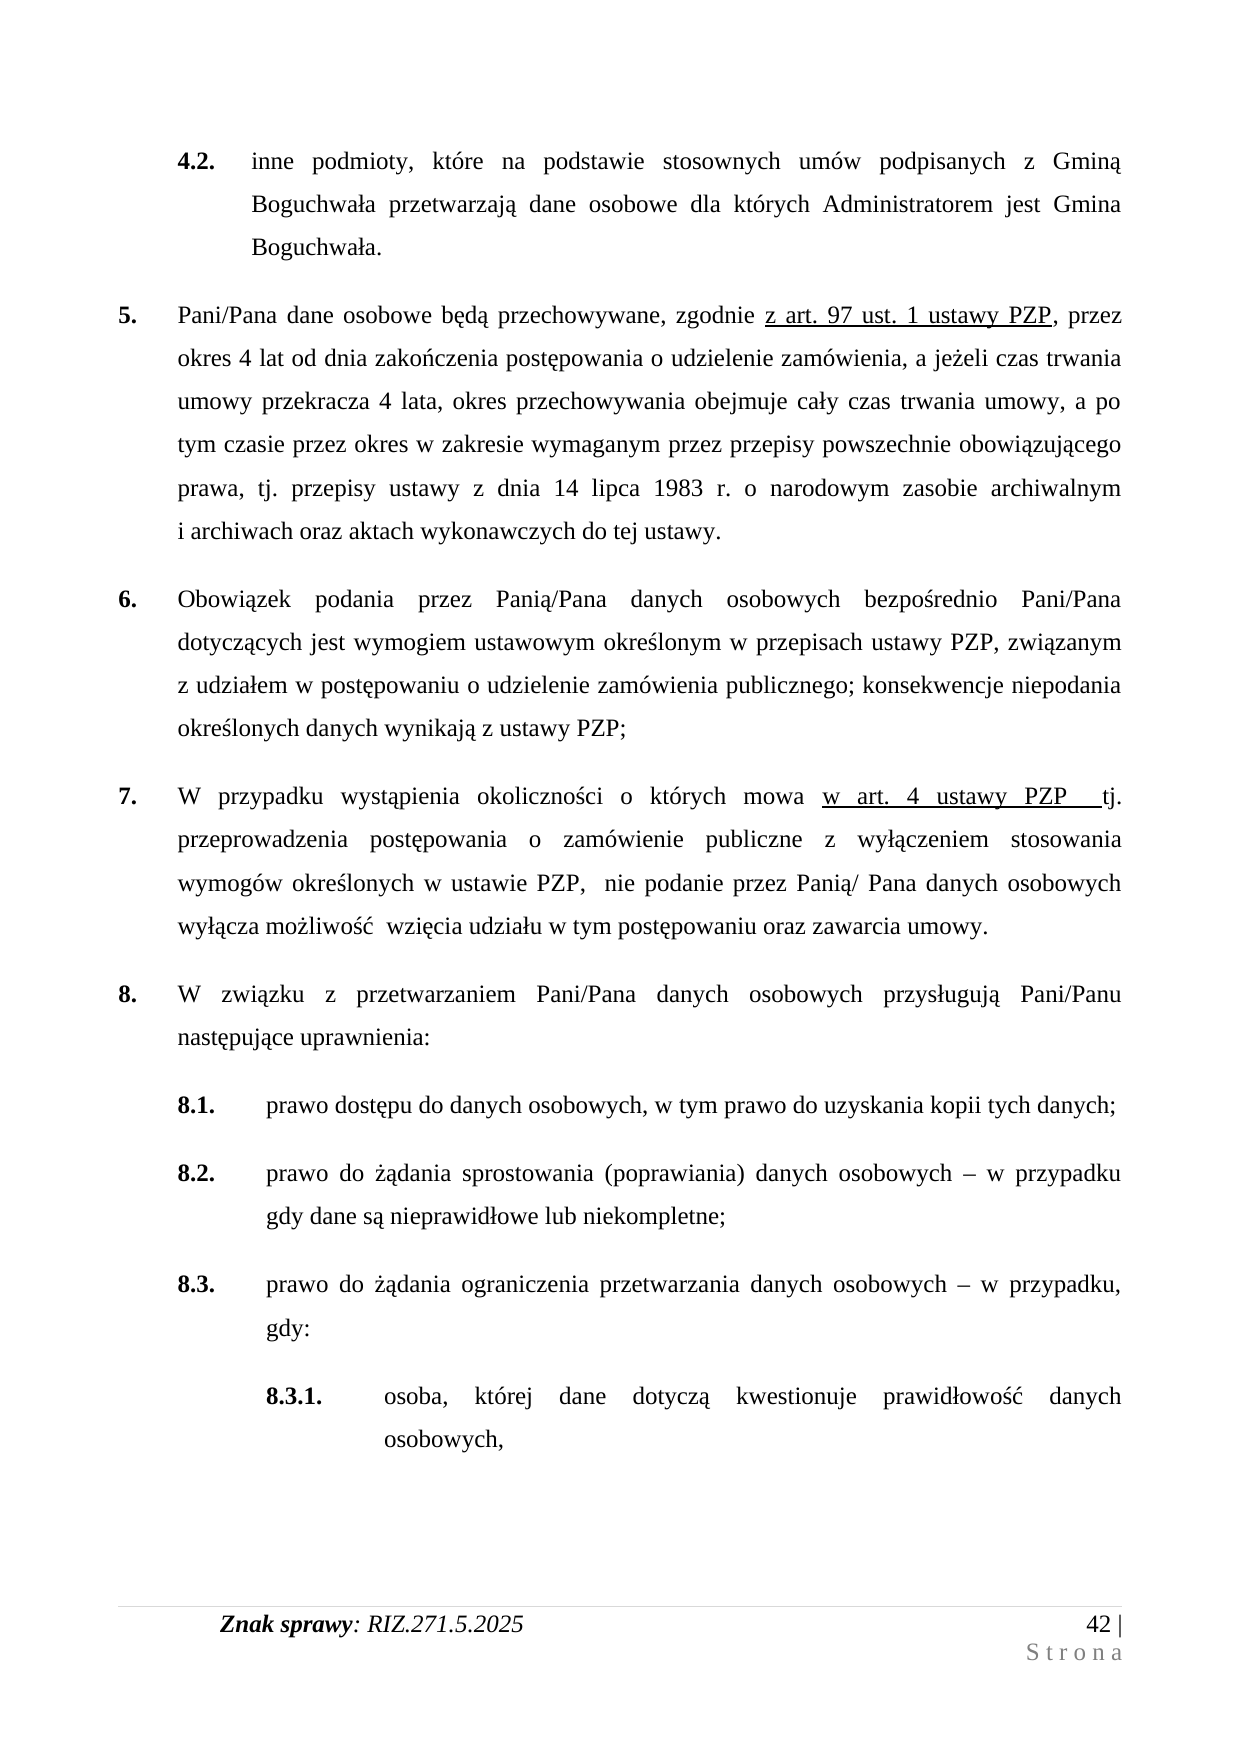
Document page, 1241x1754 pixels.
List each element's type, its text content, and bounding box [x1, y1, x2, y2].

list Obowiązek podania przez Panią/Pana danych osobowych bezpośrednio Pani/Pana dotyczących jest wymogiem ustawowym określonym w przepisach ustawy PZP, związanym z udziałem w postępowaniu o udzielenie zamówienia publicznego; konsekwencje niepodania określonych danych wynikają z ustawy PZP; [118, 584, 1122, 742]
list prawo dostępu do danych osobowych, w tym prawo do uzyskania kopii tych danych; [177, 1090, 1122, 1119]
list inne podmioty, które na podstawie stosownych umów podpisanych z Gminą Boguchwała przetwarzają dane osobowe dla których Administratorem jest Gmina Boguchwała. [177, 146, 1122, 261]
list osoba, której dane dotyczą kwestionuje prawidłowość danych osobowych, [266, 1381, 1122, 1453]
list Pani/Pana dane osobowe będą przechowywane, zgodnie z art. 97 ust. 1 ustawy PZP, przez okres 4 lat od dnia zakończenia postępowania o udzielenie zamówienia, a jeżeli czas trwania umowy przekracza 4 lata, okres przechowywania obejmuje cały czas trwania umowy, a po tym czasie przez okres w zakresie wymaganym przez przepisy powszechnie obowiązującego prawa, tj. przepisy ustawy z dnia 14 lipca 1983 r. o narodowym zasobie archiwalnym i archiwach oraz aktach wykonawczych do tej ustawy. [118, 300, 1122, 544]
list W związku z przetwarzaniem Pani/Pana danych osobowych przysługują Pani/Panu następujące uprawnienia: [118, 979, 1122, 1051]
list prawo do żądania sprostowania (poprawiania) danych osobowych – w przypadku gdy dane są nieprawidłowe lub niekompletne; [177, 1158, 1122, 1230]
list prawo do żądania ograniczenia przetwarzania danych osobowych – w przypadku, gdy: [177, 1269, 1122, 1341]
list W przypadku wystąpienia okoliczności o których mowa w art. 4 ustawy PZP tj. przeprowadzenia postępowania o zamówienie publiczne z wyłączeniem stosowania wymogów określonych w ustawie PZP, nie podanie przez Panią/ Pana danych osobowych wyłącza możliwość wzięcia udziału w tym postępowaniu oraz zawarcia umowy. [118, 781, 1122, 939]
